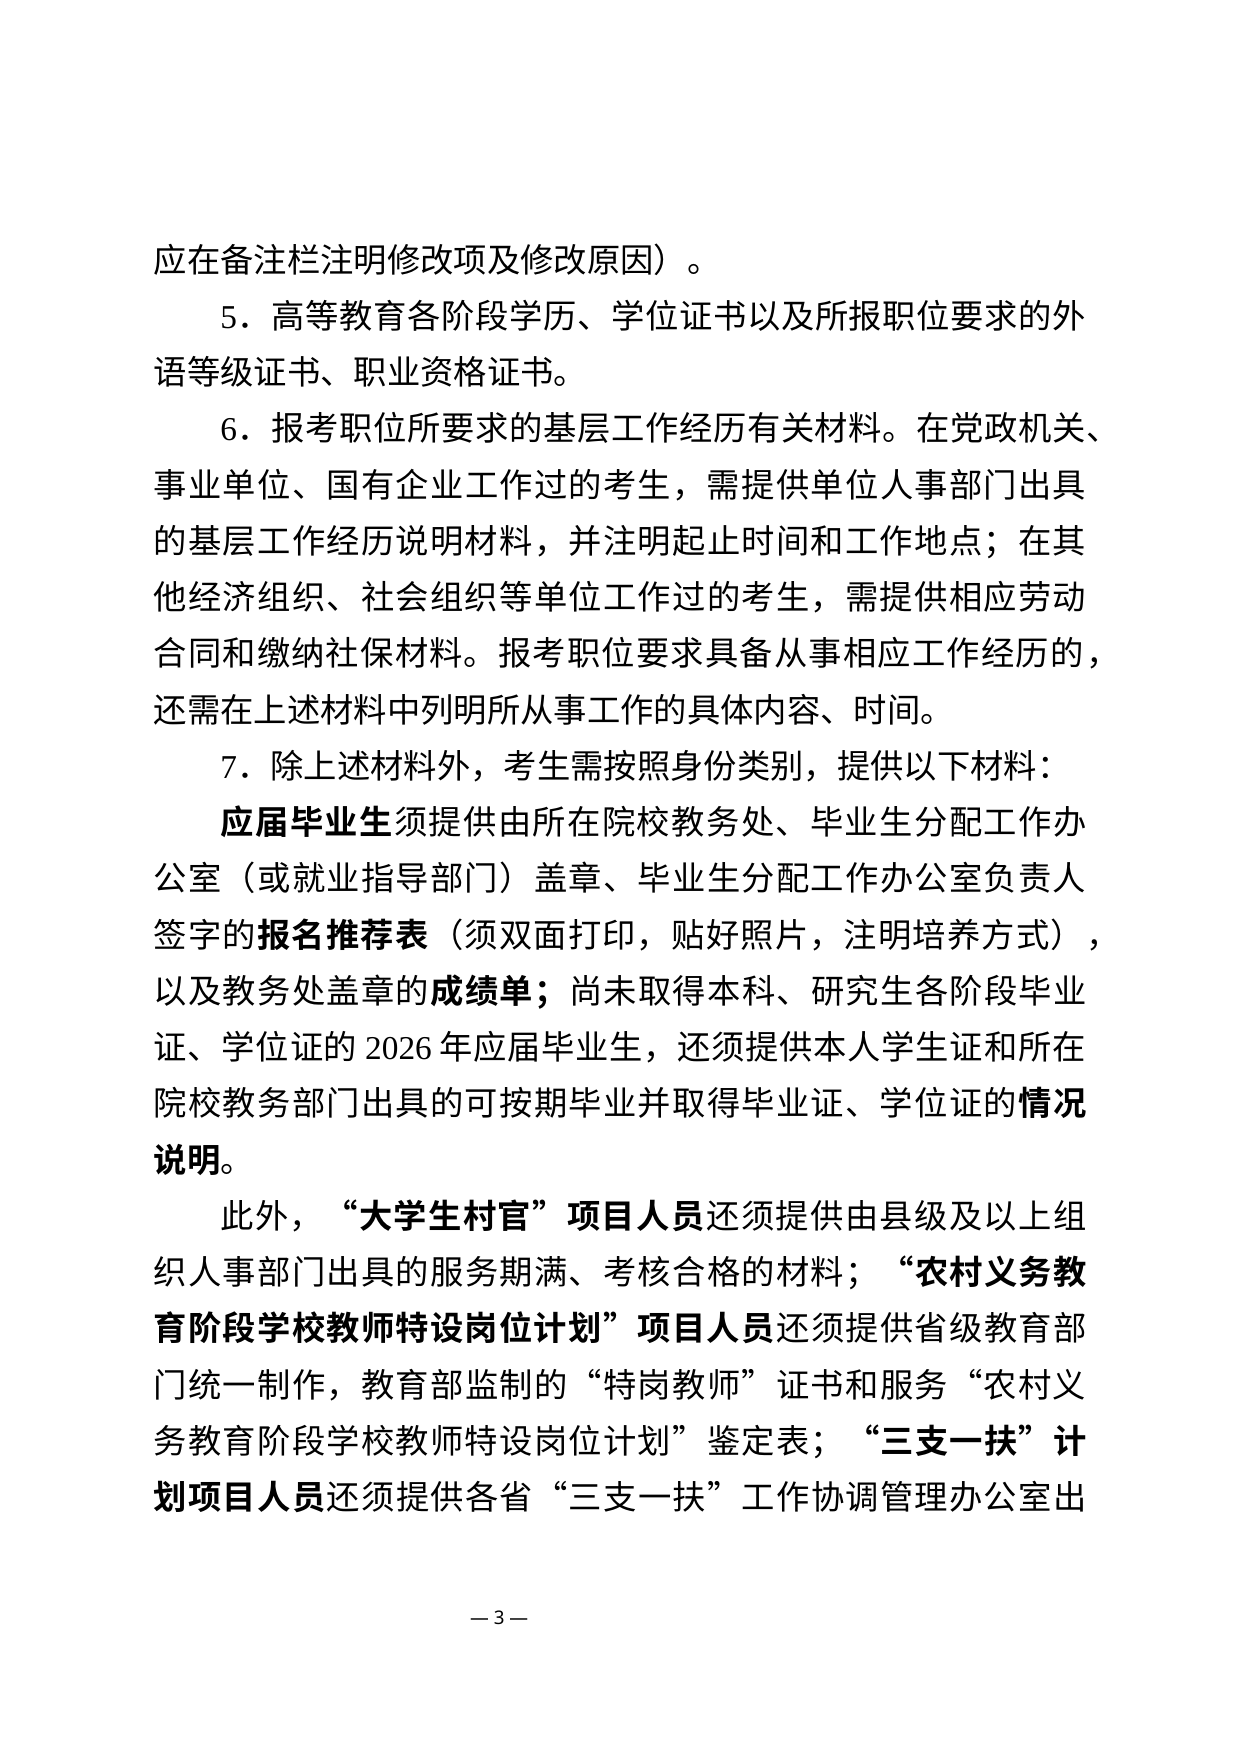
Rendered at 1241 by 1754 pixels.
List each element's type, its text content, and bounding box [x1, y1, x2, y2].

text 6．报考职位所要求的基层工作经历有关材料。在党政机关、事业单位、国有企业工作过的考生，需提供单位人事部门出具的基层工作经历说明材料，并注明起止时间和工作地点；在其他经济组织、社会组织等单位工作过的考生，需提供相应劳动合同和缴纳社保材料。报考职位要求具备从事相应工作经历的，还需在上述材料中列明所从事工作的具体内容、时间。 [153, 396, 1087, 733]
text 应届毕业生须提供由所在院校教务处、毕业生分配工作办公室（或就业指导部门）盖章、毕业生分配工作办公室负责人签字的报名推荐表（须双面打印，贴好照片，注明培养方式），以及教务处盖章的成绩单；尚未取得本科、研究生各阶段毕业证、学位证的2026年应届毕业生，还须提供本人学生证和所在院校教务部门出具的可按期毕业并取得毕业证、学位证的情况说明。 [153, 789, 1087, 1183]
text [153, 1183, 1087, 1521]
text 5．高等教育各阶段学历、学位证书以及所报职位要求的外语等级证书、职业资格证书。 [153, 283, 1087, 396]
text 7．除上述材料外，考生需按照身份类别，提供以下材料： [153, 733, 1087, 789]
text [153, 227, 1087, 283]
